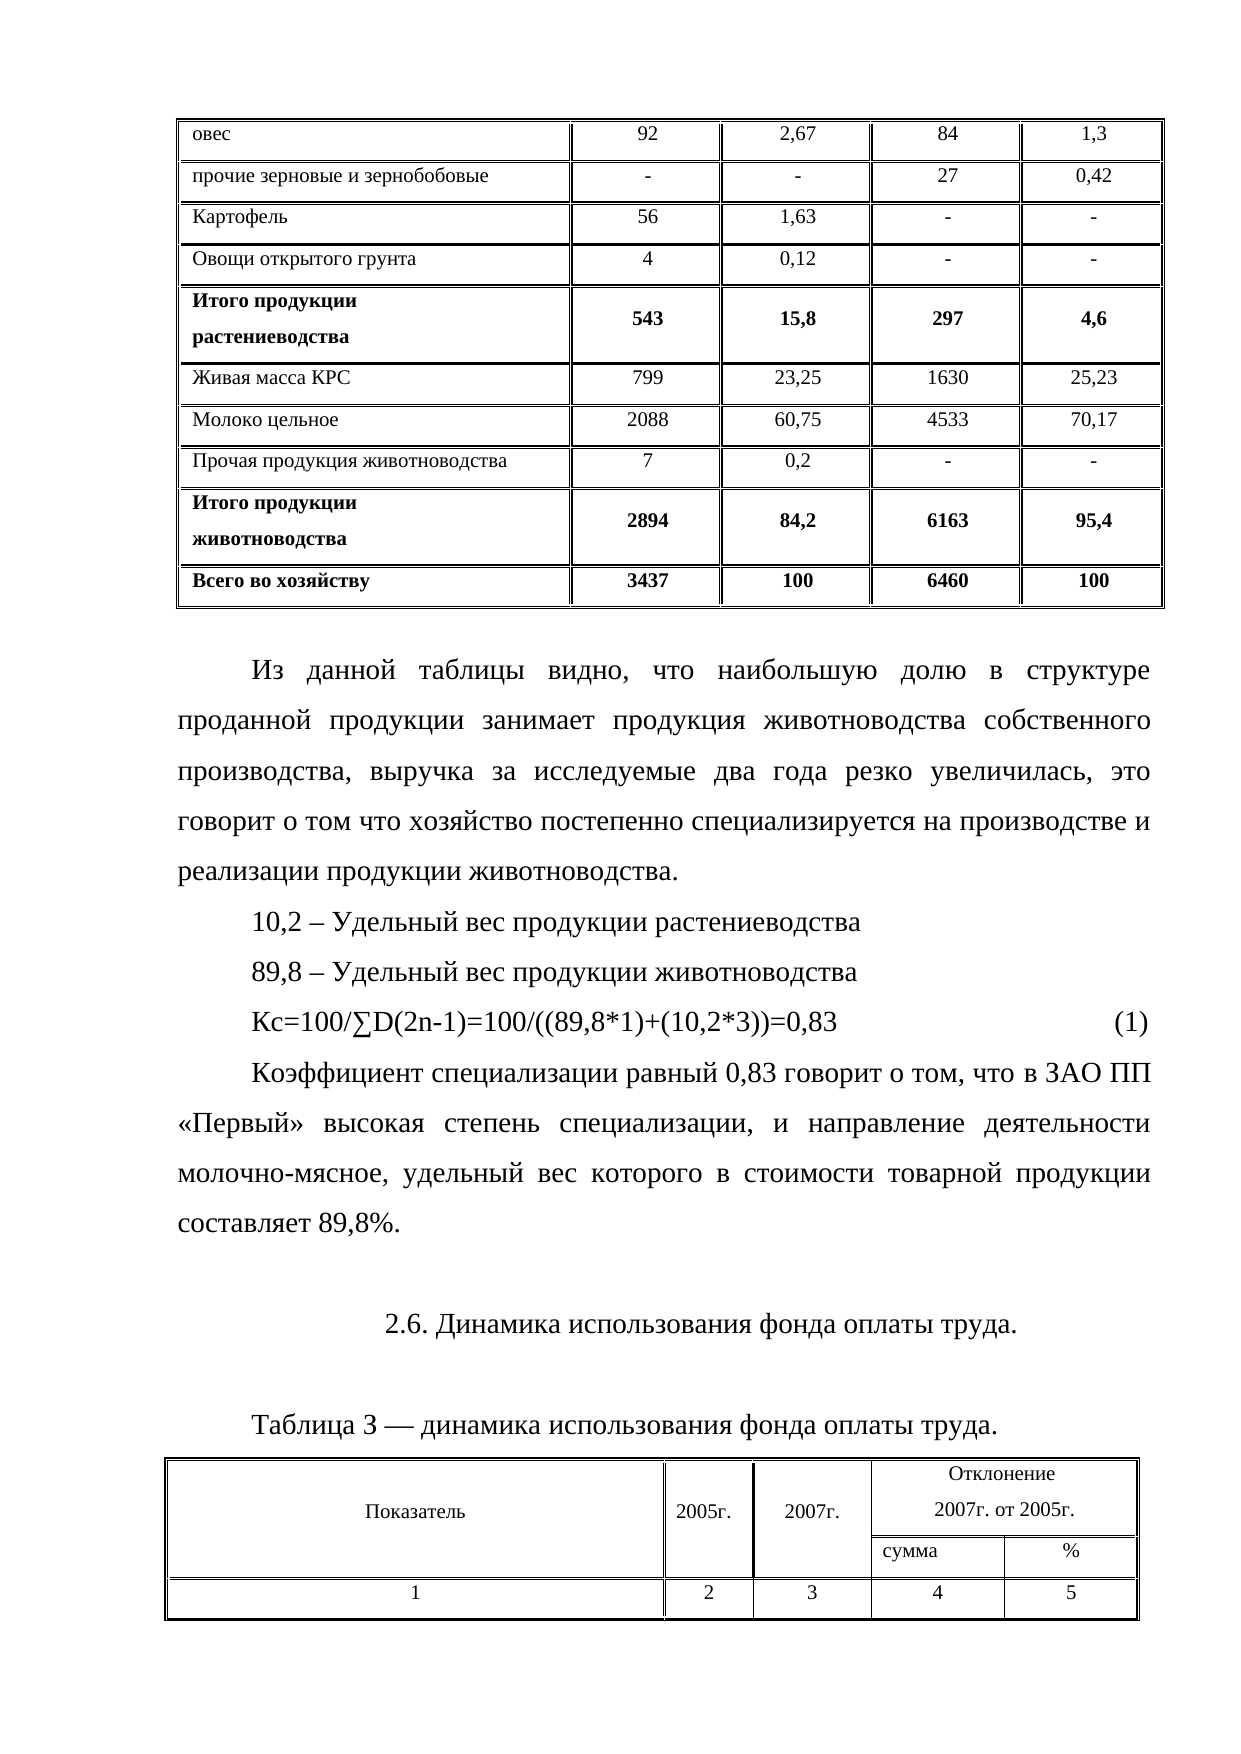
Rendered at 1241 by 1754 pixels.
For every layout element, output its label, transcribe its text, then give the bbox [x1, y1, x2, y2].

table_cell 1630 [873, 365, 1019, 403]
table_cell - [873, 246, 1019, 284]
table_cell 27 [873, 163, 1019, 201]
table_cell 100 [1021, 564, 1162, 606]
table_cell - [873, 449, 1019, 487]
table_cell 2088 [573, 407, 719, 445]
table_header 2005г. [665, 1459, 753, 1576]
table_cell овес [179, 120, 571, 160]
table_cell - [1023, 445, 1162, 487]
text Таблица З — динамика использования фонда оплаты труда. [177, 1407, 1152, 1440]
table_cell 95,4 [1021, 487, 1163, 564]
table_cell 297 [873, 288, 1019, 362]
table_cell 70,17 [1023, 404, 1162, 445]
table_cell Прочая продукция животноводства [179, 445, 569, 487]
table_cell Всего во хозяйству [179, 564, 571, 606]
table_cell 6460 [871, 564, 1021, 606]
table_cell 84 [871, 120, 1021, 160]
table_cell Итого продукции животноводства [177, 487, 571, 564]
table_cell Молоко цельное [179, 404, 569, 445]
table_cell 5 [1005, 1576, 1137, 1618]
text 10,2 – Удельный вес продукции растениеводства [177, 904, 1152, 937]
table_cell 1,3 [1021, 122, 1161, 160]
table_cell 4 [573, 246, 719, 284]
table_cell 0,12 [723, 246, 869, 284]
table_cell 25,23 [1023, 362, 1161, 403]
table_cell 7 [573, 449, 719, 487]
text Кс=100/∑D(2n-1)=100/((89,8*1)+(10,2*3))=0,83 (1) [177, 1004, 1152, 1038]
table_cell 6163 [873, 490, 1019, 564]
table_cell 3 [754, 1580, 871, 1618]
table_cell 2894 [573, 490, 719, 564]
table_cell 4 [872, 1580, 1004, 1618]
table_cell Картофель [179, 201, 569, 243]
table_cell Овощи открытого грунта [177, 243, 569, 284]
table_cell 3437 [571, 564, 721, 606]
table_cell 1 [168, 1576, 664, 1618]
text 89,8 – Удельный вес продукции животноводства [177, 954, 1152, 988]
table_cell - [723, 163, 869, 201]
table_cell 543 [573, 288, 719, 362]
table_cell 4,6 [1023, 284, 1162, 362]
table_cell Живая масса КРС [179, 362, 569, 403]
table_cell 2,67 [721, 120, 871, 160]
table_cell прочие зерновые и зернобобовые [177, 160, 571, 201]
table_cell 2 [665, 1580, 753, 1618]
table_cell 56 [573, 205, 719, 243]
table_cell 92 [571, 120, 721, 160]
table_header Показатель [168, 1461, 664, 1576]
table_cell % [1005, 1535, 1138, 1576]
table_cell Итого продукции растениеводства [179, 284, 569, 362]
table_cell 0,42 [1021, 160, 1163, 201]
table_cell - [1023, 243, 1163, 284]
table_cell 84,2 [723, 490, 869, 564]
table_cell 1,63 [723, 205, 869, 243]
table_cell - [573, 163, 719, 201]
table_cell 4533 [873, 407, 1019, 445]
table_cell - [873, 205, 1019, 243]
table_header Отклонение 2007г. от 2005г. [872, 1461, 1136, 1535]
table_cell - [1023, 201, 1162, 243]
table_cell 0,2 [723, 449, 869, 487]
text 2.6. Динамика использования фонда оплаты труда. [177, 1306, 1152, 1340]
table_cell 23,25 [723, 365, 869, 403]
table_header 2007г. [753, 1461, 871, 1576]
table_cell 799 [573, 365, 719, 403]
table_cell 60,75 [723, 407, 869, 445]
table_cell сумма [872, 1538, 1004, 1576]
table_cell 15,8 [723, 288, 869, 362]
text Коэффициент специализации равный 0,83 говорит о том, что в ЗАО ПП «Первый» высокая степень специализации, и направление деятельности молочно-мясное, удельный вес которого в стоимости товарной продукции составляет 89,8%. [177, 1055, 1152, 1239]
text Из данной таблицы видно, что наибольшую долю в структуре проданной продукции занимает продукция животноводства собственного производства, выручка за исследуемые два года резко увеличилась, это говорит о том что хозяйство постепенно специализируется на производстве и реализации продукции животноводства. [177, 652, 1152, 887]
table_cell 100 [721, 564, 871, 606]
